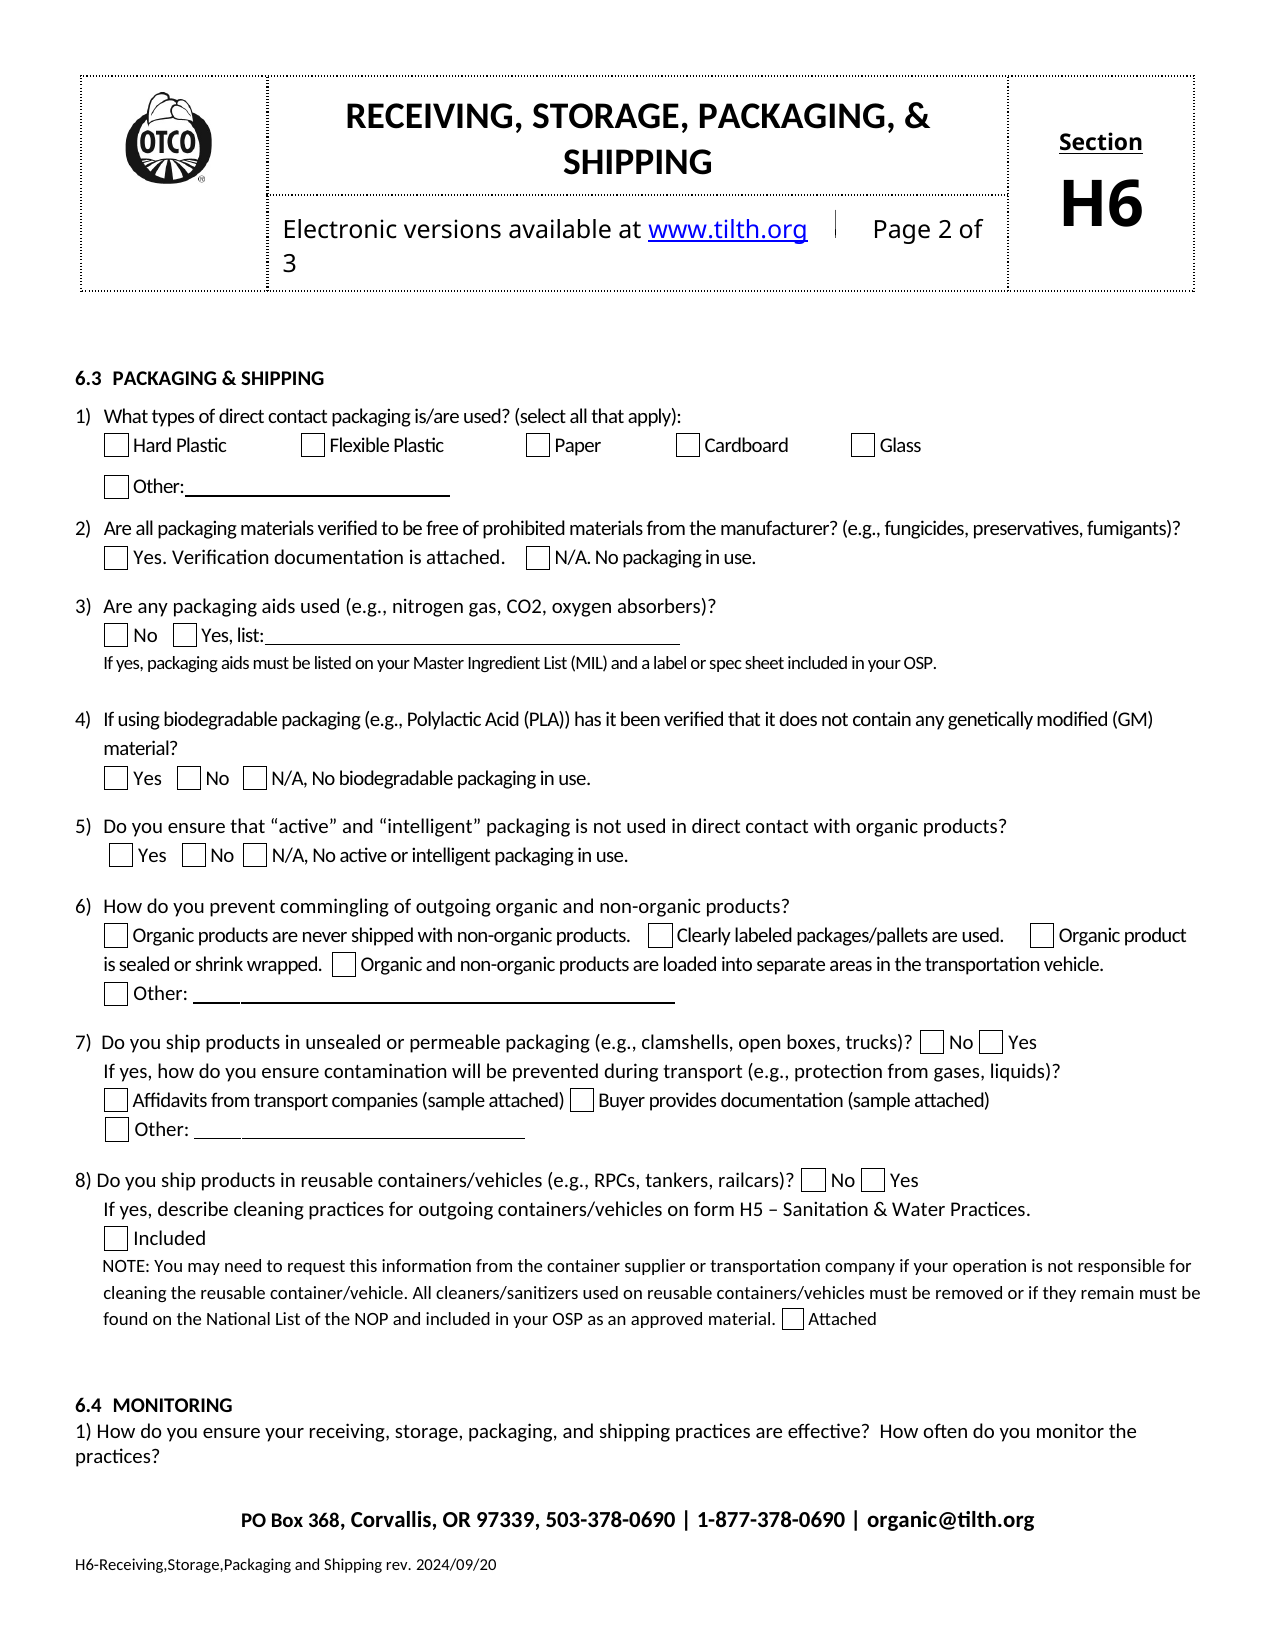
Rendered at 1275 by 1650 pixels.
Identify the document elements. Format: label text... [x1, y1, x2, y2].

list Are all packaging materials verified to be free of prohibited materials from the manufacturer? (e.g., fungicides, preservatives, fumigants)? [75, 515, 1201, 541]
text 8) Do you ship products in reusable containers/vehicles (e.g., RPCs, tankers, railcars)? No Yes [75, 1167, 1275, 1193]
list If using biodegradable packaging (e.g., Polylactic Acid (PLA)) has it been verified that it does not contain any genetically modified (GM) material? [75, 706, 1200, 761]
text If yes, how do you ensure contamination will be prevented during transport (e.g., protection from gases, liquids)? [103, 1058, 1275, 1083]
text Included [128, 1226, 1275, 1251]
list How do you prevent commingling of outgoing organic and non-organic products? [75, 893, 1202, 918]
text Yes No N/A, No active or intelligent packaging in use. [103, 842, 1202, 867]
list What types of direct contact packaging is/are used? (select all that apply): Hard Plastic Flexible Plastic Paper Cardboard Glass [75, 403, 1201, 457]
text Yes No N/A, No biodegradable packaging in use. [103, 765, 1202, 790]
text Included [105, 1227, 127, 1250]
picture [125, 92, 212, 184]
text NOTE: You may need to request this information from the container supplier or transportation company if your operation is not responsible for cleaning the reusable container/vehicle. All cleaners/sanitizers used on reusable containers/vehicles must be removed or if they remain must be found on the National List of the NOP and included in your OSP as an approved material. Attached [94, 1255, 1202, 1330]
text Affidavits from transport companies (sample attached) Buyer provides documentation (sample attached) [75, 1087, 1202, 1113]
text Other: [103, 474, 1201, 499]
text No Yes, list: If yes, packaging aids must be listed on your Master Ingredient List (MIL) and a label or spec sheet included in your OSP. [103, 622, 1200, 674]
list Are any packaging aids used (e.g., nitrogen gas, CO2, oxygen absorbers)? [75, 593, 1202, 618]
text 1) How do you ensure your receiving, storage, packaging, and shipping practices are effective? How often do you monitor the practices? [75, 1418, 1200, 1469]
text Other: [75, 1116, 1202, 1142]
text 7) Do you ship products in unsealed or permeable packaging (e.g., clamshells, open boxes, trucks)? No Yes [75, 1029, 1275, 1054]
text If yes, describe cleaning practices for outgoing containers/vehicles on form H5 – Sanitation & Water Practices. [103, 1196, 1275, 1222]
subtitle PACKAGING & SHIPPING [75, 365, 1202, 390]
text Yes. Verification documentation is attached. N/A. No packaging in use. [103, 544, 1202, 570]
text Organic products are never shipped with non-organic products. Clearly labeled packages/pallets are used. Organic product is sealed or shrink wrapped. Organic and non-organic products are loaded into separate areas in the transportation vehicle. Other: [103, 922, 1200, 1006]
list Do you ensure that “active” and “intelligent” packaging is not used in direct contact with organic products? [75, 813, 1202, 838]
subtitle MONITORING [75, 1393, 1202, 1418]
